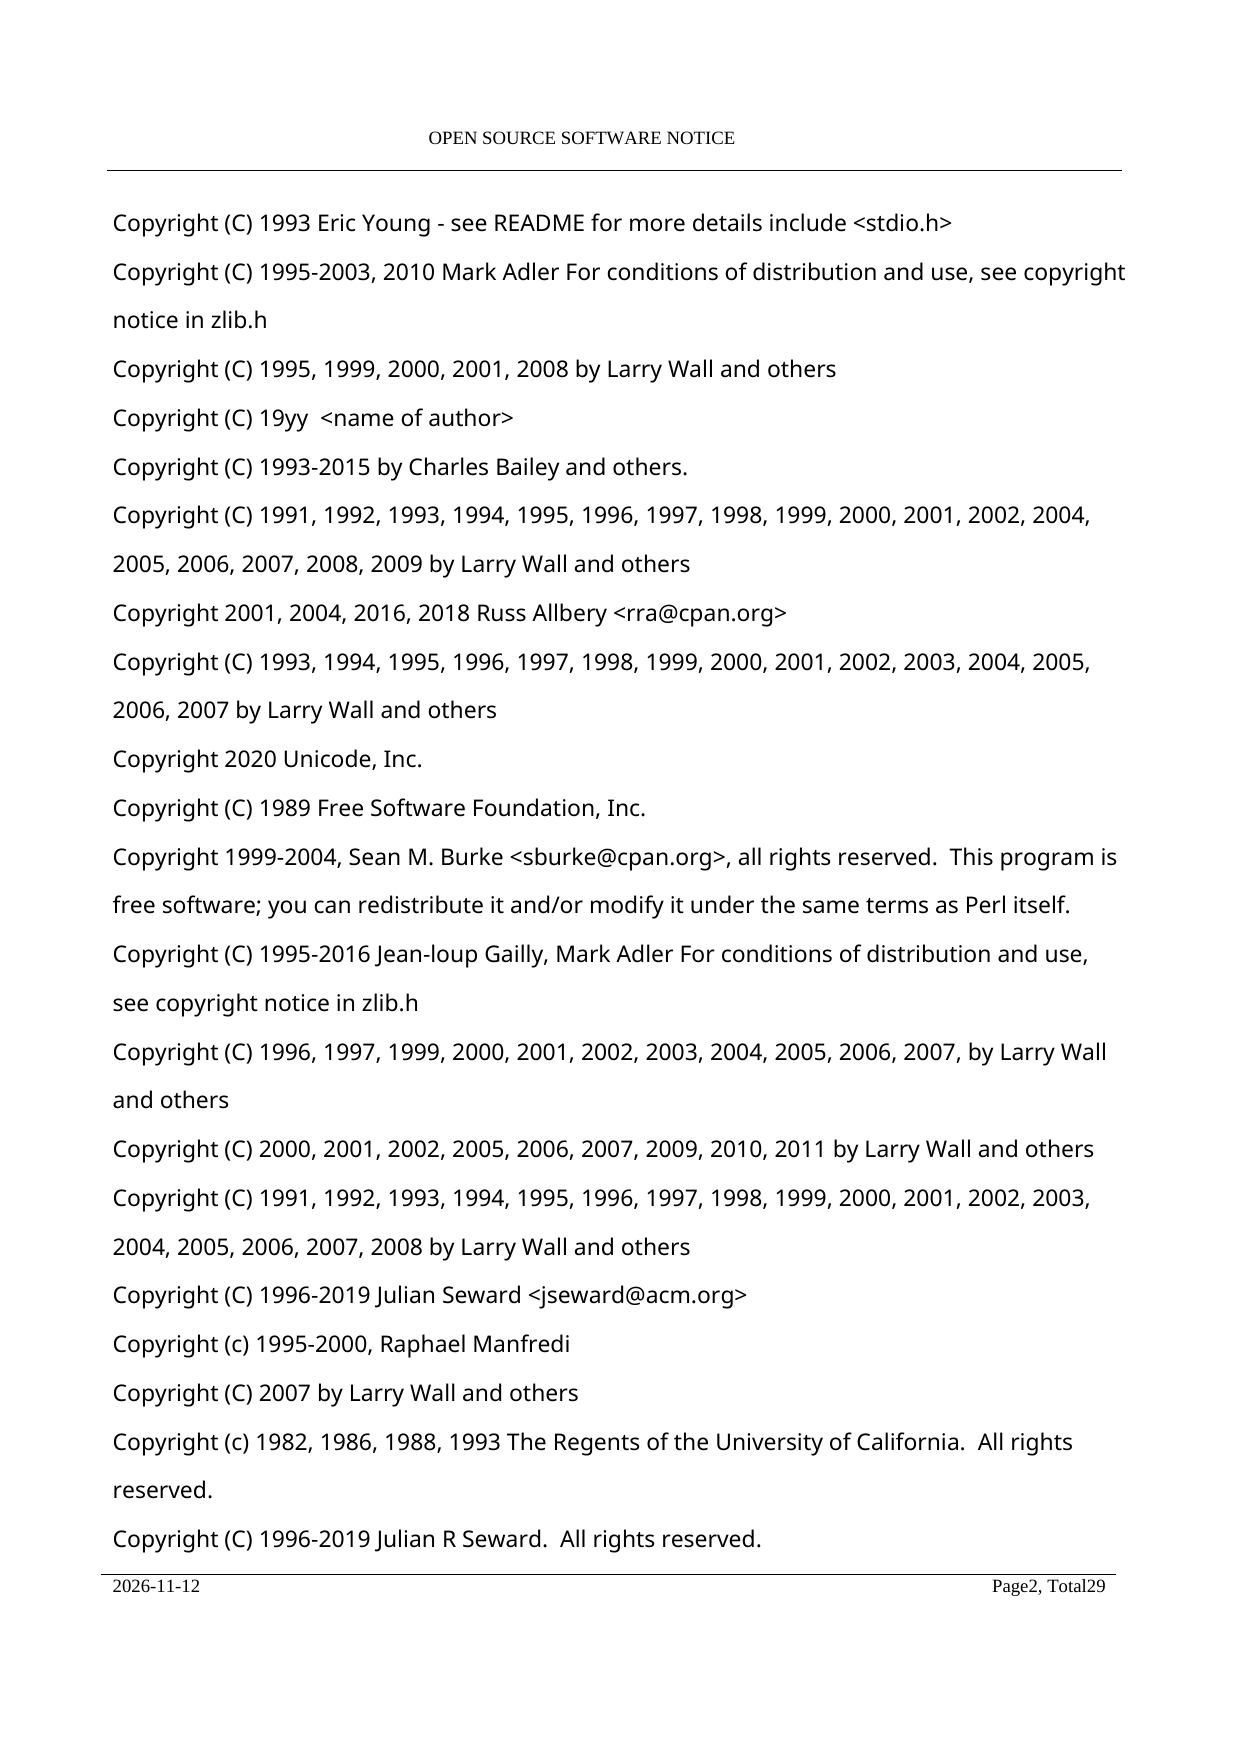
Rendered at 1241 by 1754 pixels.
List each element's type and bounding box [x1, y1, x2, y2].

text [112, 206, 1128, 1555]
